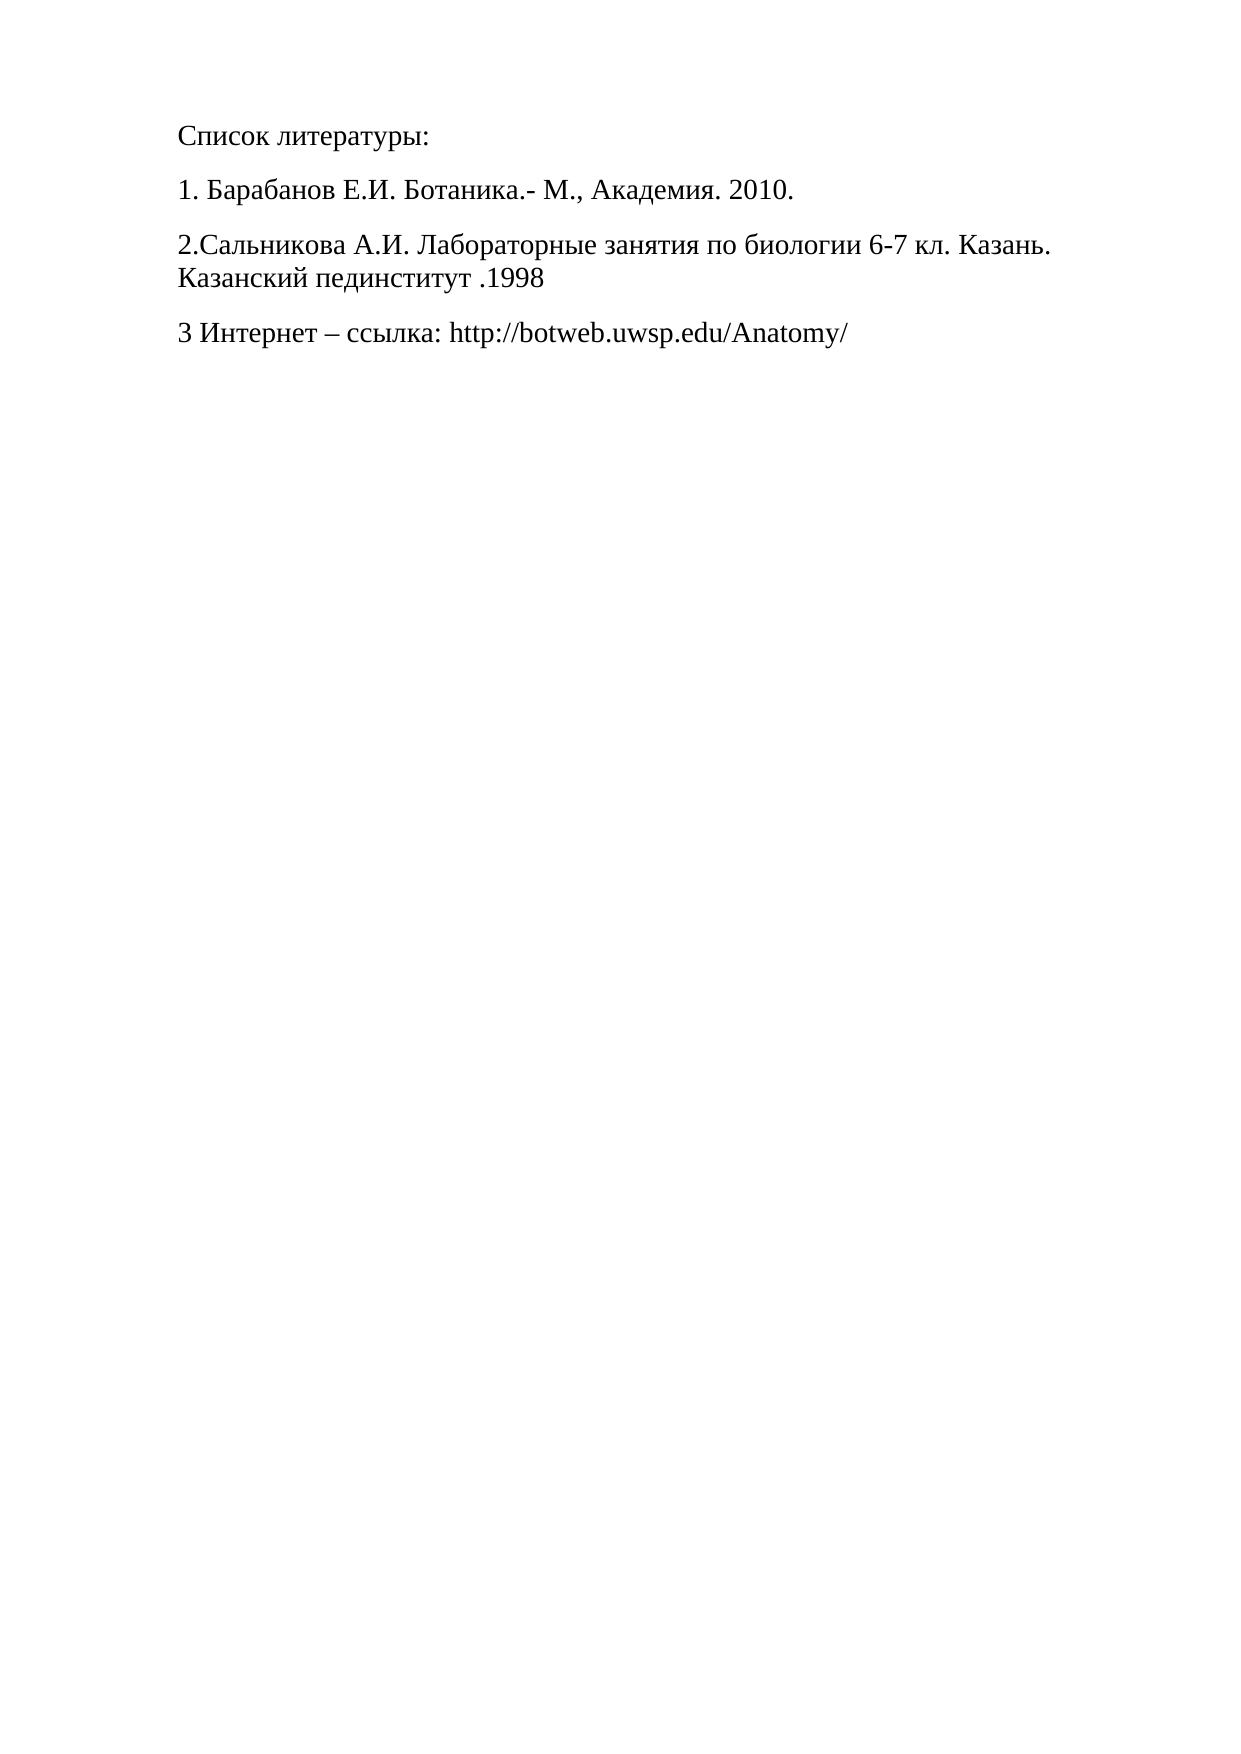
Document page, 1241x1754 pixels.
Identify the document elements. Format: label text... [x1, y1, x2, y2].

text 2.Сальникова А.И. Лабораторные занятия по биологии 6-7 кл. Казань. Казанский пединститут .1998 [177, 227, 1152, 294]
text Список литературы: [177, 118, 1152, 152]
text 3 Интернет – ссылка: http://botweb.uwsp.edu/Anatomy/ [177, 315, 1152, 348]
text 1. Барабанов Е.И. Ботаника.- М., Академия. 2010. [177, 172, 1152, 206]
